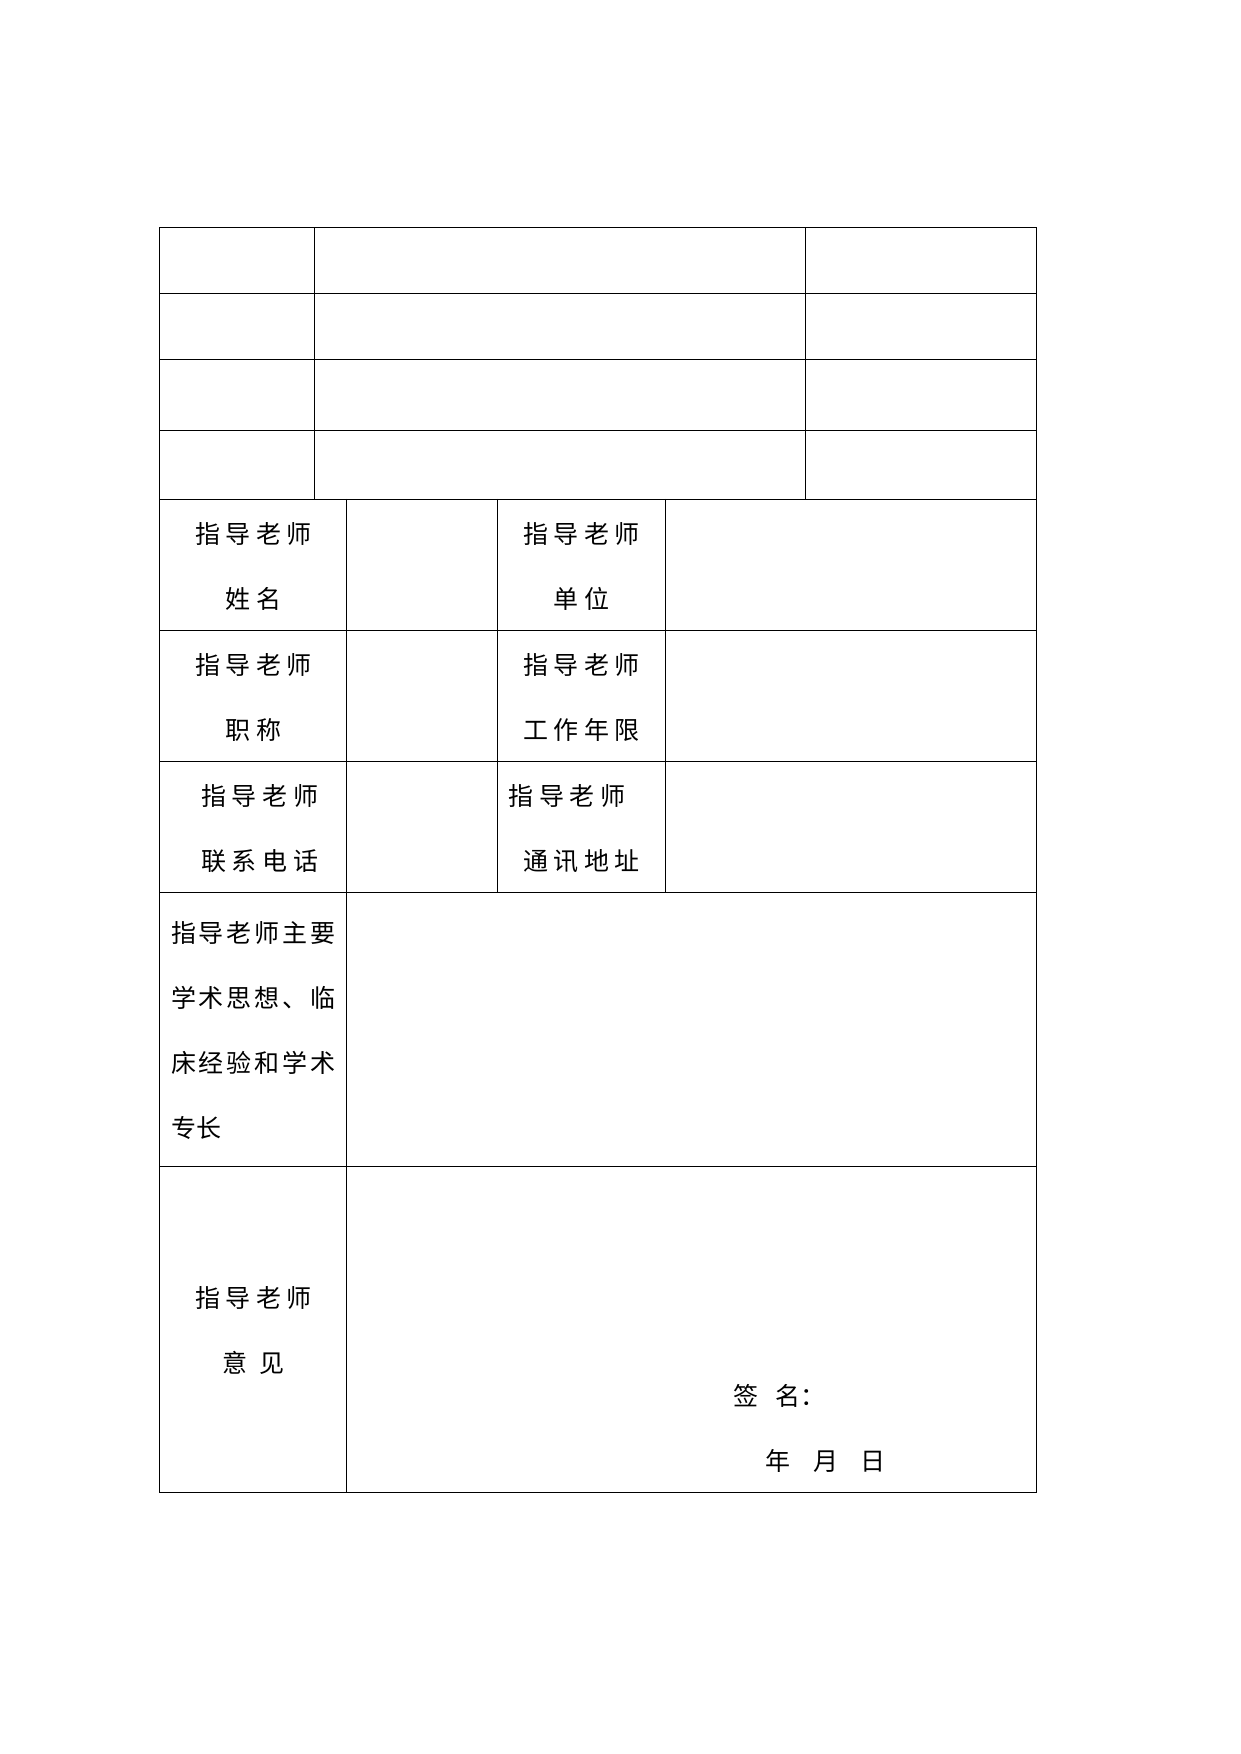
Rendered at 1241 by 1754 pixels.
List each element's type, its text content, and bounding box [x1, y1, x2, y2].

table_cell [666, 500, 1036, 630]
table_cell [160, 360, 314, 430]
table_cell [806, 360, 1036, 430]
table_cell [160, 431, 314, 499]
table_cell [666, 631, 1036, 761]
table_cell [315, 431, 805, 499]
table_cell [315, 360, 805, 430]
table_cell [347, 500, 497, 630]
table_cell 指导老师主要学术思想、临床经验和学术专长 [160, 893, 346, 1166]
table_cell [347, 893, 1036, 1166]
table_cell 指 导 老 师 联 系 电 话 [160, 762, 346, 892]
table_cell 指 导 老 师 单 位 [498, 500, 665, 630]
table_cell 指 导 老 师 职 称 [160, 631, 346, 761]
table_cell [806, 228, 1036, 293]
table_cell 指 导 老 师 姓 名 [160, 500, 346, 630]
table_cell [666, 762, 1036, 892]
table_cell [315, 294, 805, 359]
table_cell [347, 631, 497, 761]
table_cell 指 导 老 师 意 见 [160, 1167, 346, 1492]
table_cell [315, 228, 805, 293]
table_cell 指 导 老 师 工 作 年 限 [498, 631, 665, 761]
table_cell [806, 431, 1036, 499]
table_cell [806, 294, 1036, 359]
table_cell [347, 762, 497, 892]
table_cell [160, 228, 314, 293]
table_cell 指 导 老 师 通 讯 地 址 [498, 762, 665, 892]
table_cell [160, 294, 314, 359]
table_cell 签 名： 年 月 日 [347, 1167, 1036, 1492]
